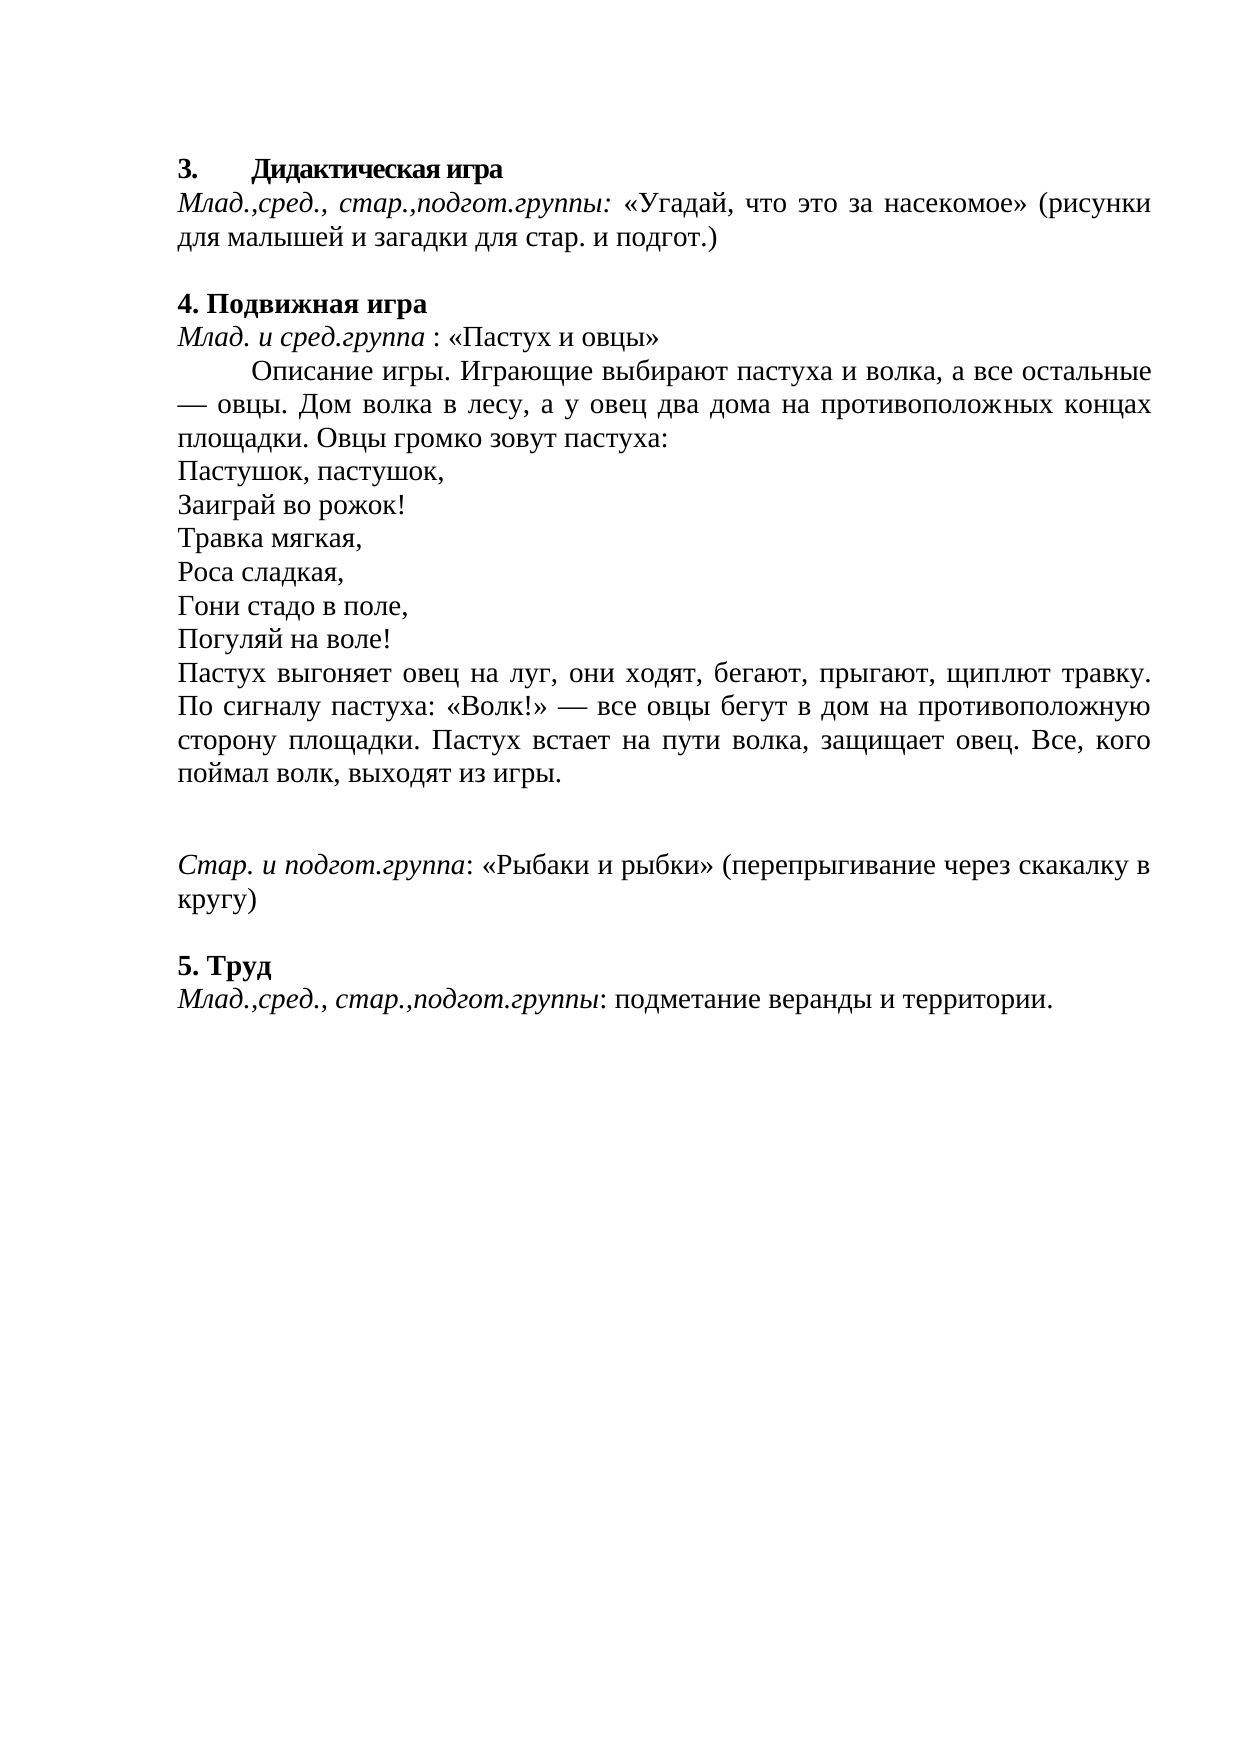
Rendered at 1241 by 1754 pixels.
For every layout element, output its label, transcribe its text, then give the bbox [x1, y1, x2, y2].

text 3. Дидактическая игра [177, 152, 1152, 185]
text Пастушок, пастушок, [177, 453, 1152, 487]
text Заиграй во рожок! [177, 487, 1152, 521]
text Млад.,сред., стар.,подгот.группы: «Угадай, что это за насекомое» (рисунки для малышей и загадки для стар. и подгот.) [177, 185, 1152, 252]
text Описание игры. Играющие выбирают пастуха и волка, а все остальные — овцы. Дом волка в лесу, а у овец два дома на противоположных концах площадки. Овцы громко зовут пастуха: [177, 353, 1152, 453]
text Погуляй на воле! [177, 621, 1152, 655]
text Млад.,сред., стар.,подгот.группы: подметание веранды и территории. [177, 982, 1152, 1015]
text Гони стадо в поле, [177, 588, 1152, 621]
text Травка мягкая, [177, 521, 1152, 554]
text Роса сладкая, [177, 554, 1152, 588]
text 5. Труд [177, 948, 1152, 982]
text Пастух выгоняет овец на луг, они ходят, бегают, прыгают, щиплют травку. По сигналу пастуха: «Волк!» — все овцы бегут в дом на противоположную сторону площадки. Пастух встает на пути волка, защищает овец. Все, кого поймал волк, выходят из игры. [177, 655, 1152, 789]
text 4. Подвижная игра [177, 286, 1152, 319]
text Стар. и подгот.группа: «Рыбаки и рыбки» (перепрыгивание через скакалку в кругу) [177, 847, 1152, 914]
text Млад. и сред.группа : «Пастух и овцы» [177, 319, 1152, 353]
